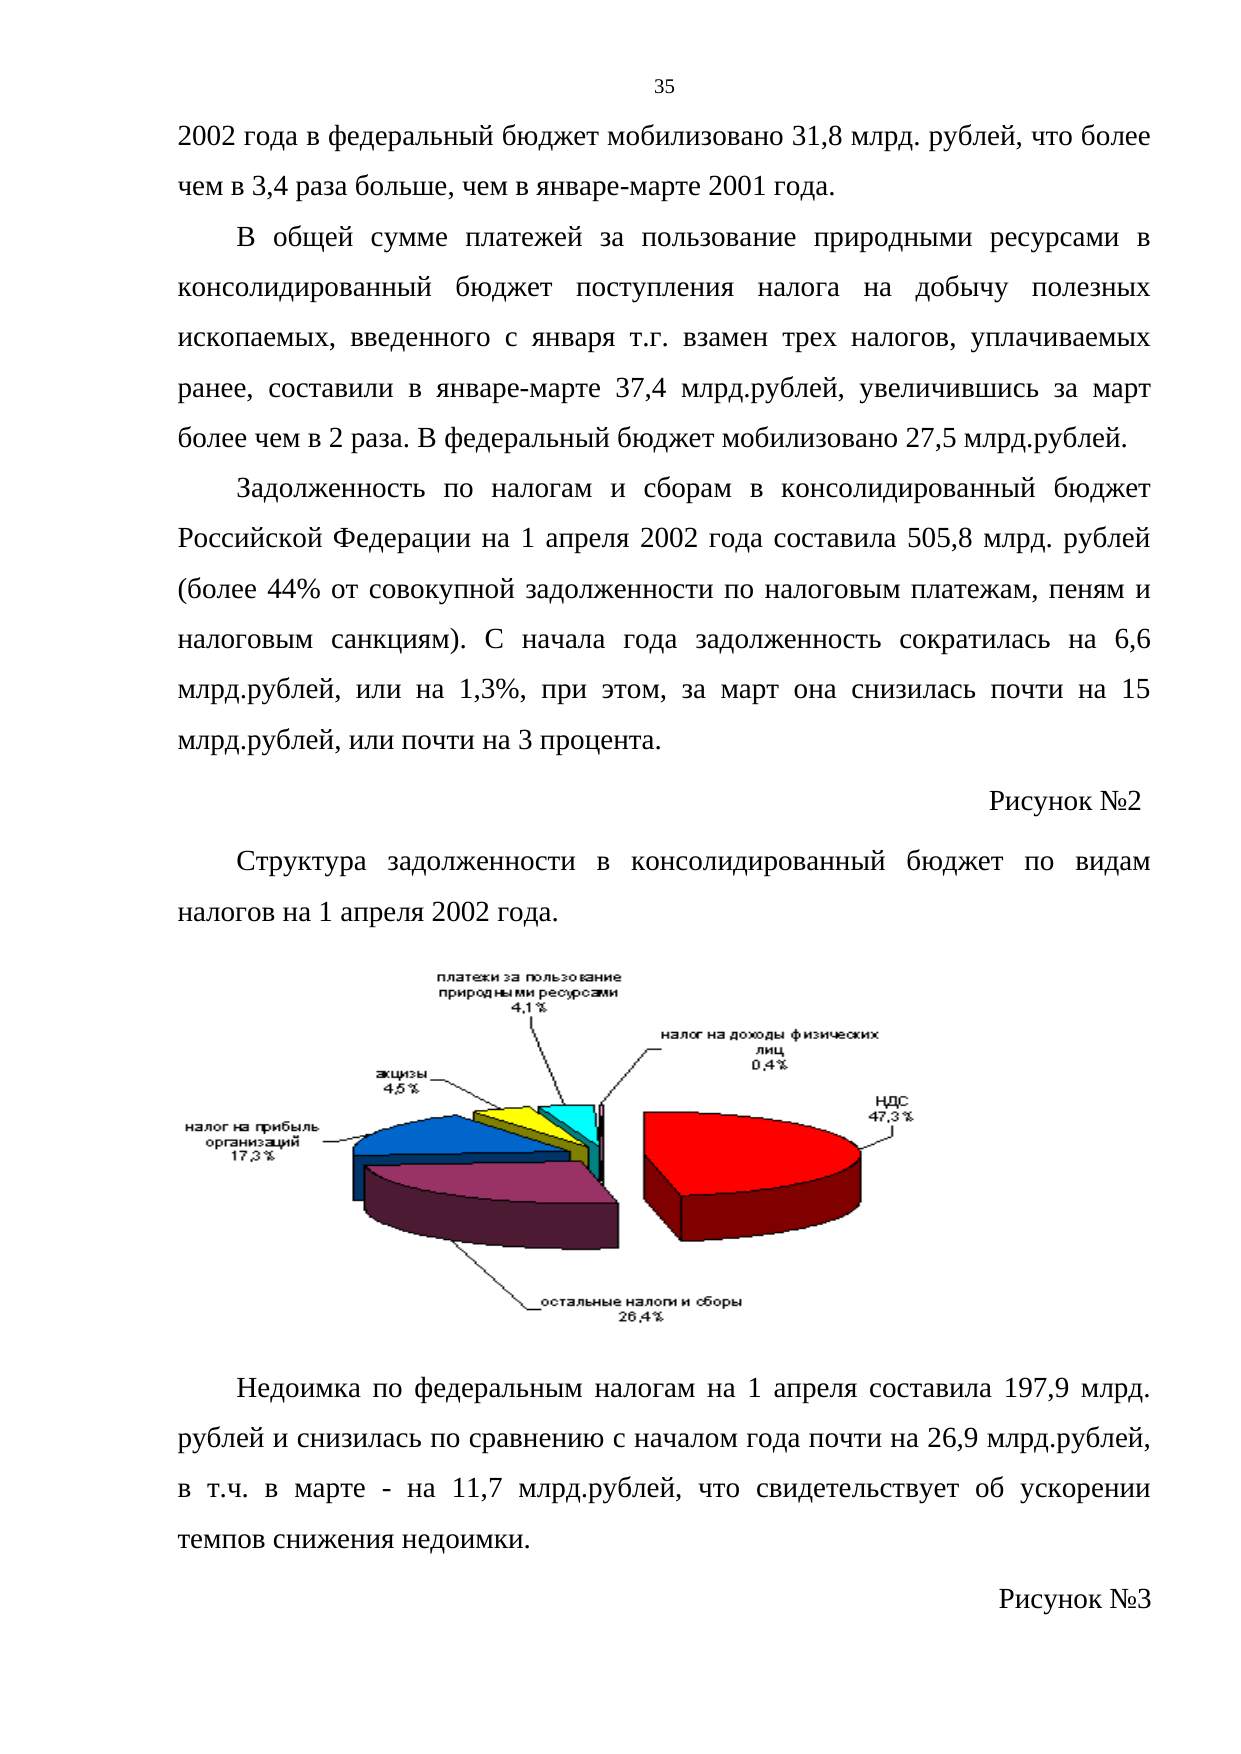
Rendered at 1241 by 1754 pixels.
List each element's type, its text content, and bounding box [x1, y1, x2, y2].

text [177, 118, 1152, 202]
text Недоимка по федеральным налогам на 1 апреля составила 197,9 млрд. рублей и снизилась по сравнению с началом года почти на 26,9 млрд.рублей, в т.ч. в марте - на 11,7 млрд.рублей, что свидетельствует об ускорении темпов снижения недоимки. [177, 1370, 1152, 1554]
picture [177, 969, 925, 1330]
text Структура задолженности в консолидированный бюджет по видам налогов на 1 апреля 2002 года. [177, 843, 1152, 927]
text Рисунок №2 [177, 783, 1152, 816]
text В общей сумме платежей за пользование природными ресурсами в консолидированный бюджет поступления налога на добычу полезных ископаемых, введенного с января т.г. взамен трех налогов, уплачиваемых ранее, составили в январе-марте 37,4 млрд.рублей, увеличившись за март более чем в 2 раза. В федеральный бюджет мобилизовано 27,5 млрд.рублей. [177, 219, 1152, 453]
text Задолженность по налогам и сборам в консолидированный бюджет Российской Федерации на 1 апреля 2002 года составила 505,8 млрд. рублей (более 44% от совокупной задолженности по налоговым платежам, пеням и налоговым санкциям). С начала года задолженность сократилась на 6,6 млрд.рублей, или на 1,3%, при этом, за март она снизилась почти на 15 млрд.рублей, или почти на 3 процента. [177, 470, 1152, 755]
text Рисунок №3 [177, 1582, 1152, 1615]
